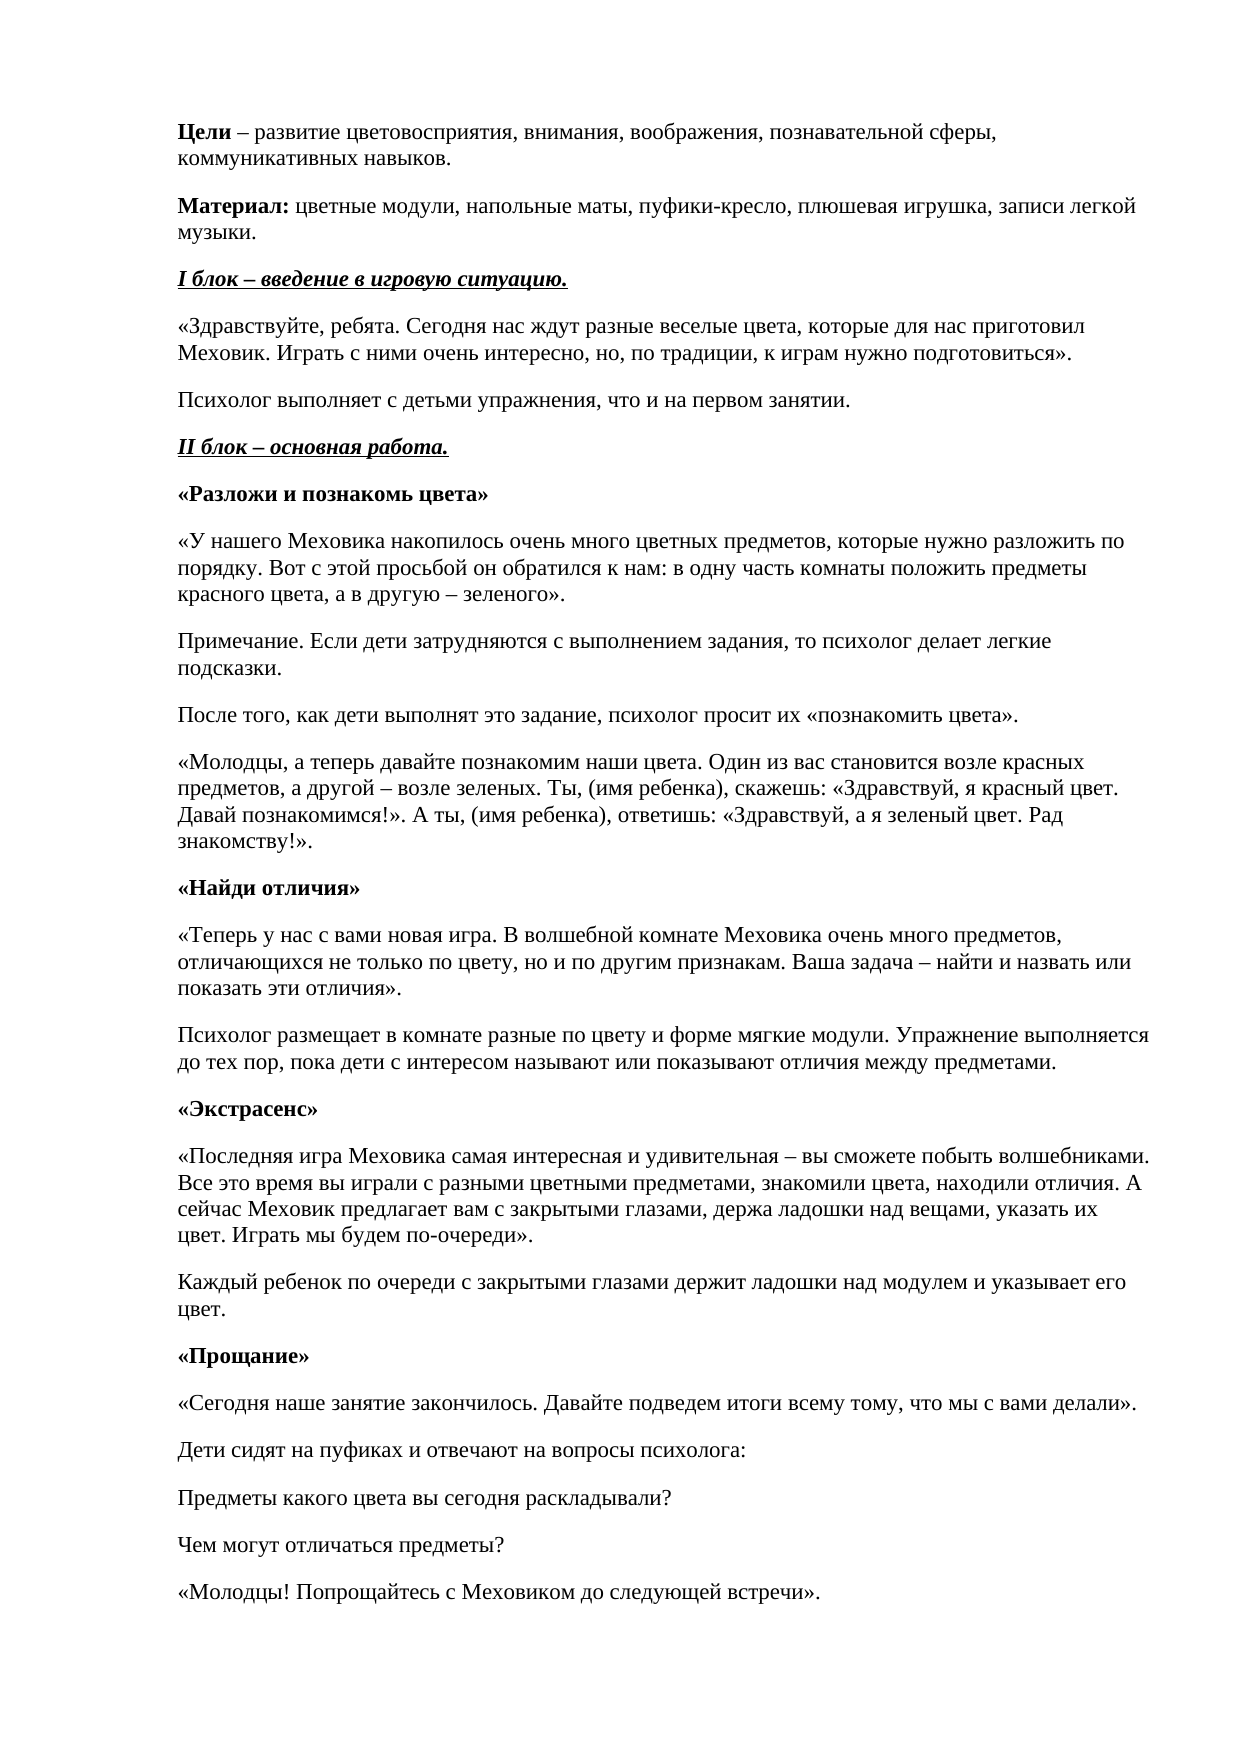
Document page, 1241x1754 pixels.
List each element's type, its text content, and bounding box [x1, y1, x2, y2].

text «Теперь у нас с вами новая игра. В волшебной комнате Меховика очень много предметов, отличающихся не только по цвету, но и по другим признакам. Ваша задача – найти и назвать или показать эти отличия». [177, 922, 1152, 1001]
text Чем могут отличаться предметы? [177, 1531, 1152, 1557]
text «Экстрасенс» [177, 1095, 1152, 1121]
text «Прощание» [177, 1342, 1152, 1368]
text «Сегодня наше занятие закончилось. Давайте подведем итоги всему тому, что мы с вами делали». [177, 1389, 1152, 1416]
text Психолог выполняет с детьми упражнения, что и на первом занятии. [177, 386, 1152, 412]
text «У нашего Меховика накопилось очень много цветных предметов, которые нужно разложить по порядку. Вот с этой просьбой он обратился к нам: в одну часть комнаты положить предметы красного цвета, а в другую – зеленого». [177, 527, 1152, 607]
text II блок – основная работа. [177, 433, 1152, 459]
text «Найди отличия» [177, 874, 1152, 901]
text Предметы какого цвета вы сегодня раскладывали? [177, 1483, 1152, 1510]
text Цели – развитие цветовосприятия, внимания, воображения, познавательной сферы, коммуникативных навыков. [177, 118, 1152, 171]
text После того, как дети выполнят это задание, психолог просит их «познакомить цвета». [177, 701, 1152, 727]
text «Молодцы, а теперь давайте познакомим наши цвета. Один из вас становится возле красных предметов, а другой – возле зеленых. Ты, (имя ребенка), скажешь: «Здравствуй, я красный цвет. Давай познакомимся!». А ты, (имя ребенка), ответишь: «Здравствуй, а я зеленый цвет. Рад знакомству!». [177, 748, 1152, 853]
text «Здравствуйте, ребята. Сегодня нас ждут разные веселые цвета, которые для нас приготовил Меховик. Играть с ними очень интересно, но, по традиции, к играм нужно подготовиться». [177, 312, 1152, 365]
text I блок – введение в игровую ситуацию. [177, 265, 1152, 292]
text Примечание. Если дети затрудняются с выполнением задания, то психолог делает легкие подсказки. [177, 627, 1152, 680]
text «Последняя игра Меховика самая интересная и удивительная – вы сможете побыть волшебниками. Все это время вы играли с разными цветными предметами, знакомили цвета, находили отличия. А сейчас Меховик предлагает вам с закрытыми глазами, держа ладошки над вещами, указать их цвет. Играть мы будем по-очереди». [177, 1142, 1152, 1248]
text «Молодцы! Попрощайтесь с Меховиком до следующей встречи». [177, 1578, 1152, 1604]
text Дети сидят на пуфиках и отвечают на вопросы психолога: [177, 1436, 1152, 1463]
text Материал: цветные модули, напольные маты, пуфики-кресло, плюшевая игрушка, записи легкой музыки. [177, 192, 1152, 244]
text Психолог размещает в комнате разные по цвету и форме мягкие модули. Упражнение выполняется до тех пор, пока дети с интересом называют или показывают отличия между предметами. [177, 1021, 1152, 1074]
text Каждый ребенок по очереди с закрытыми глазами держит ладошки над модулем и указывает его цвет. [177, 1268, 1152, 1321]
text «Разложи и познакомь цвета» [177, 480, 1152, 507]
